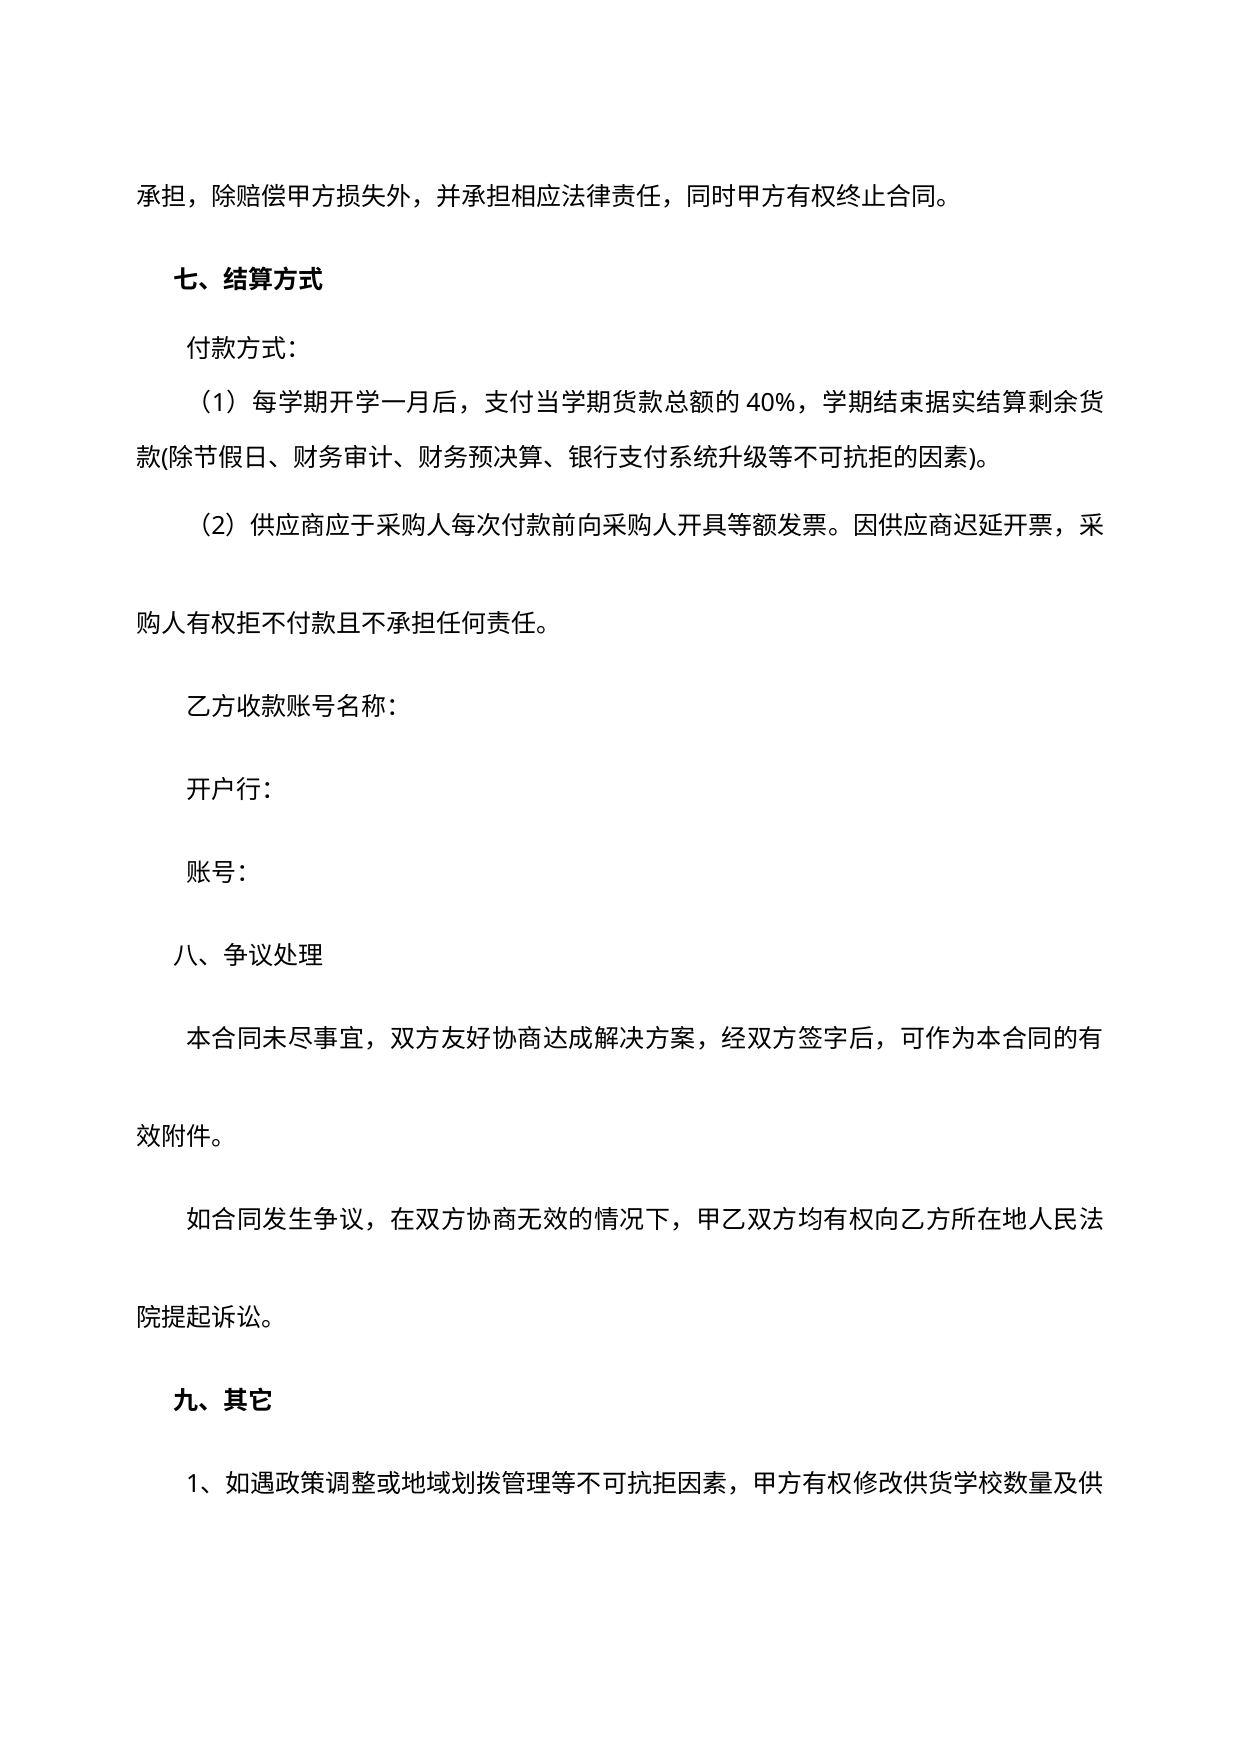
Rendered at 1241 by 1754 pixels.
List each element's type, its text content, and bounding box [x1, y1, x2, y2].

text 九、其它 [136, 1366, 1104, 1431]
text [136, 1449, 1104, 1514]
text 账号： [136, 838, 1104, 903]
text 七、结算方式 [136, 245, 1104, 310]
text 付款方式： [136, 328, 1104, 364]
text （2）供应商应于采购人每次付款前向采购人开具等额发票。因供应商迟延开票，采购人有权拒不付款且不承担任何责任。 [136, 491, 1104, 654]
text 乙方收款账号名称： [136, 672, 1104, 737]
text （1）每学期开学一月后，支付当学期货款总额的40%，学期结束据实结算剩余货款(除节假日、财务审计、财务预决算、银行支付系统升级等不可抗拒的因素)。 [136, 383, 1104, 473]
text 如合同发生争议，在双方协商无效的情况下，甲乙双方均有权向乙方所在地人民法院提起诉讼。 [136, 1185, 1104, 1348]
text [136, 162, 1104, 227]
text 本合同未尽事宜，双方友好协商达成解决方案，经双方签字后，可作为本合同的有效附件。 [136, 1004, 1104, 1167]
text 八、争议处理 [136, 921, 1104, 986]
text 开户行： [136, 755, 1104, 820]
